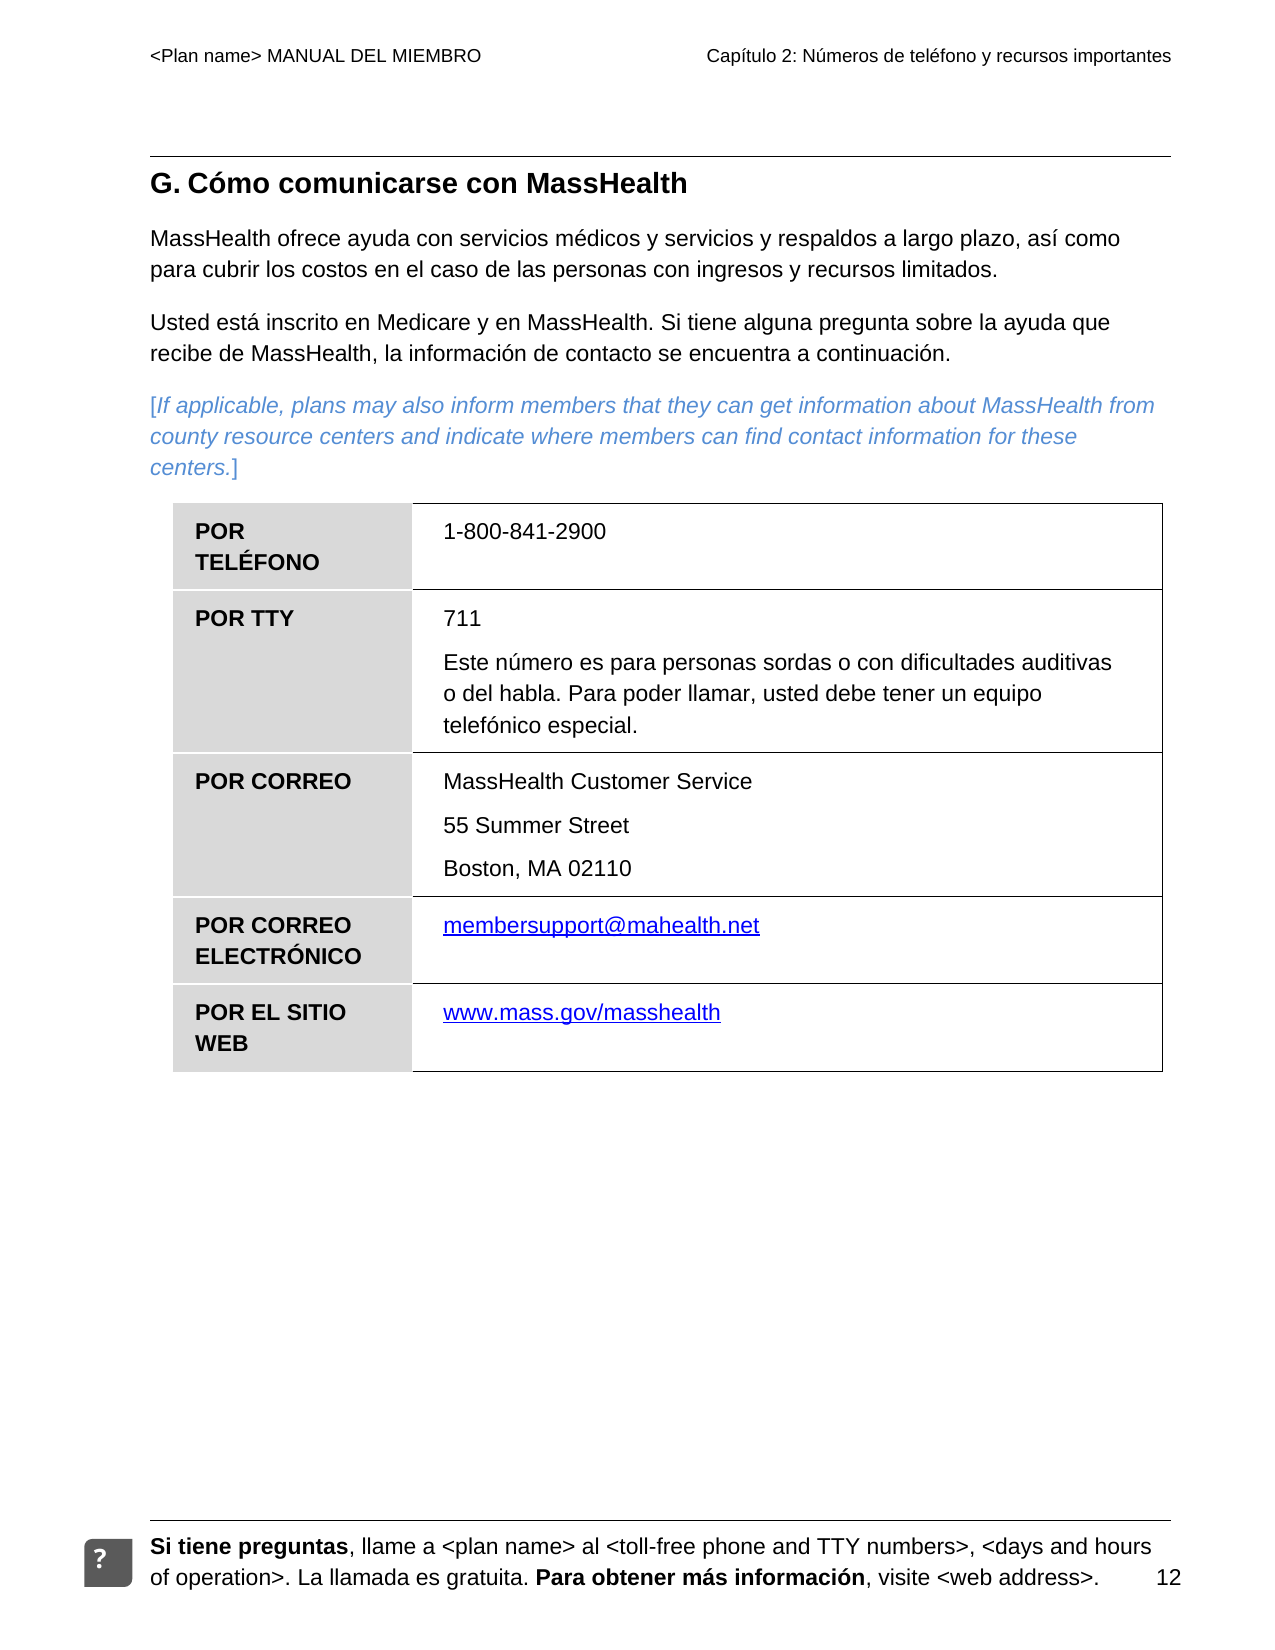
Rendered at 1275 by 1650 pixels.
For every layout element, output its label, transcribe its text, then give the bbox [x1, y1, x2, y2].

table_cell membersupport@mahealth.net [413, 897, 1162, 983]
text MassHealth ofrece ayuda con servicios médicos y servicios y respaldos a largo plazo, así como para cubrir los costos en el caso de las personas con ingresos y recursos limitados. [150, 222, 1171, 284]
table_cell 711 Este número es para personas sordas o con dificultades auditivas o del habla. Para poder llamar, usted debe tener un equipo telefónico especial. [413, 590, 1162, 752]
table_cell POR EL SITIO WEB [173, 985, 412, 1071]
subtitle Cómo comunicarse con MassHealth [150, 157, 1171, 201]
table_cell MassHealth Customer Service 55 Summer Street Boston, MA 02110 [413, 753, 1162, 896]
table_cell POR TTY [173, 591, 412, 752]
table_cell www.mass.gov/masshealth [413, 984, 1162, 1071]
table_cell POR CORREO [173, 754, 412, 896]
table_cell POR CORREO ELECTRÓNICO [173, 898, 412, 983]
table_header 1-800-841-2900 [413, 504, 1162, 589]
text [If applicable, plans may also inform members that they can get information about MassHealth from county resource centers and indicate where members can find contact information for these centers.] [150, 388, 1171, 482]
table_header POR TELÉFONO [173, 504, 412, 589]
text Usted está inscrito en Medicare y en MassHealth. Si tiene alguna pregunta sobre la ayuda que recibe de MassHealth, la información de contacto se encuentra a continuación. [150, 305, 1171, 367]
